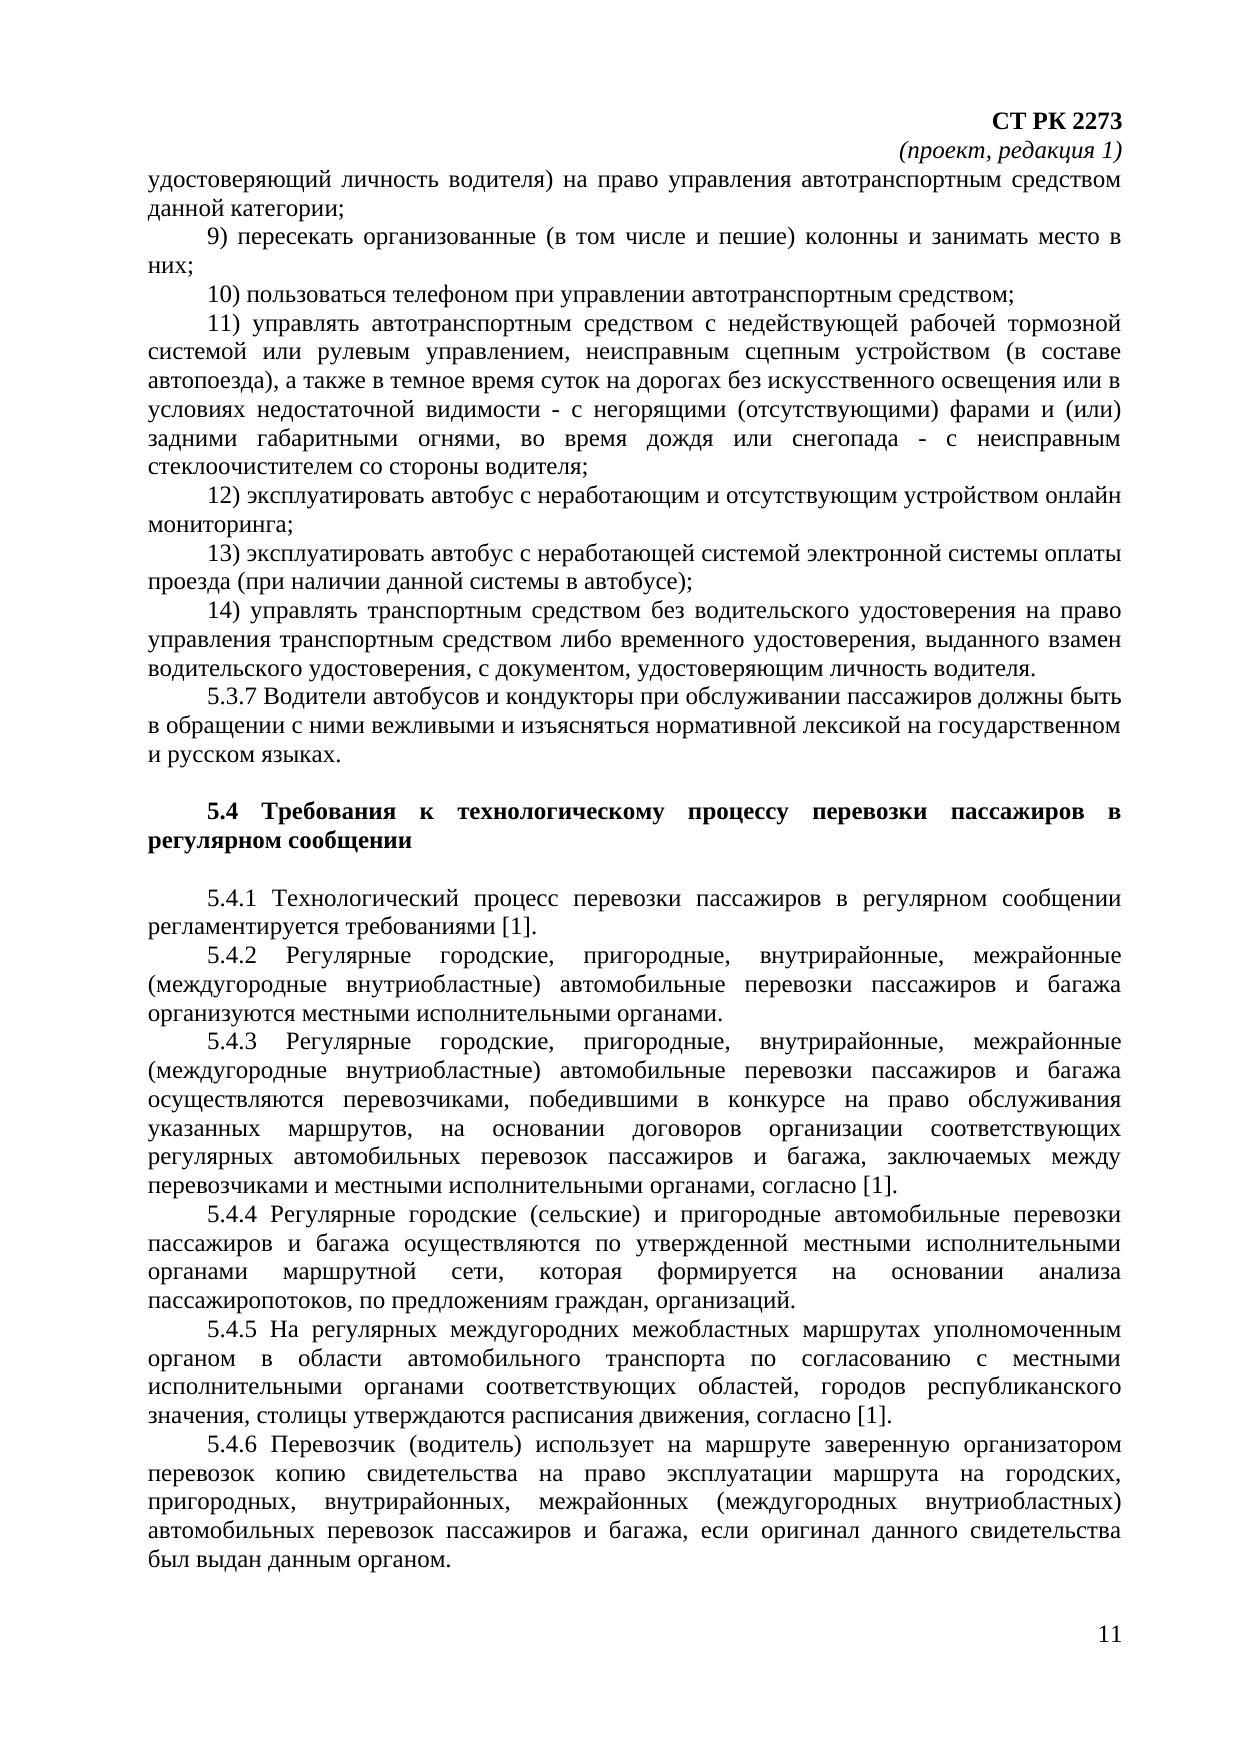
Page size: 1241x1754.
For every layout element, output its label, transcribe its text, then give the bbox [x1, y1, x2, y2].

text 5.3.7 Водители автобусов и кондукторы при обслуживании пассажиров должны быть в обращении с ними вежливыми и изъясняться нормативной лексикой на государственном и русском языках. [148, 681, 1122, 768]
text 5.4.3 Регулярные городские, пригородные, внутрирайонные, межрайонные (междугородные внутриобластные) автомобильные перевозки пассажиров и багажа осуществляются перевозчиками, победившими в конкурсе на право обслуживания указанных маршрутов, на основании договоров организации соответствующих регулярных автомобильных перевозок пассажиров и багажа, заключаемых между перевозчиками и местными исполнительными органами, согласно [1]. [148, 1026, 1122, 1199]
text 5.4.5 На регулярных междугородних межобластных маршрутах уполномоченным органом в области автомобильного транспорта по согласованию с местными исполнительными органами соответствующих областей, городов республиканского значения, столицы утверждаются расписания движения, согласно [1]. [148, 1314, 1122, 1429]
text 11) управлять автотранспортным средством с недействующей рабочей тормозной системой или рулевым управлением, неисправным сцепным устройством (в составе автопоезда), а также в темное время суток на дорогах без искусственного освещения или в условиях недостаточной видимости - с негорящими (отсутствующими) фарами и (или) задними габаритными огнями, во время дождя или снегопада - с неисправным стеклоочистителем со стороны водителя; [148, 308, 1122, 480]
text 13) эксплуатировать автобус с неработающей системой электронной системы оплаты проезда (при наличии данной системы в автобусе); [148, 538, 1122, 595]
text 5.4.2 Регулярные городские, пригородные, внутрирайонные, межрайонные (междугородные внутриобластные) автомобильные перевозки пассажиров и багажа организуются местными исполнительными органами. [148, 940, 1122, 1026]
text 5.4.6 Перевозчик (водитель) использует на маршруте заверенную организатором перевозок копию свидетельства на право эксплуатации маршрута на городских, пригородных, внутрирайонных, межрайонных (междугородных внутриобластных) автомобильных перевозок пассажиров и багажа, если оригинал данного свидетельства был выдан данным органом. [148, 1429, 1122, 1573]
text 5.4 Требования к технологическому процессу перевозки пассажиров в регулярном сообщении [148, 796, 1122, 854]
text 9) пересекать организованные (в том числе и пешие) колонны и занимать место в них; [148, 221, 1122, 279]
text 12) эксплуатировать автобус с неработающим и отсутствующим устройством онлайн мониторинга; [148, 480, 1122, 538]
text 5.4.1 Технологический процесс перевозки пассажиров в регулярном сообщении регламентируется требованиями [1]. [148, 883, 1122, 940]
text 5.4.4 Регулярные городские (сельские) и пригородные автомобильные перевозки пассажиров и багажа осуществляются по утвержденной местными исполнительными органами маршрутной сети, которая формируется на основании анализа пассажиропотоков, по предложениям граждан, организаций. [148, 1199, 1122, 1314]
text 10) пользоваться телефоном при управлении автотранспортным средством; [148, 279, 1122, 308]
text 14) управлять транспортным средством без водительского удостоверения на право управления транспортным средством либо временного удостоверения, выданного взамен водительского удостоверения, с документом, удостоверяющим личность водителя. [148, 595, 1122, 681]
